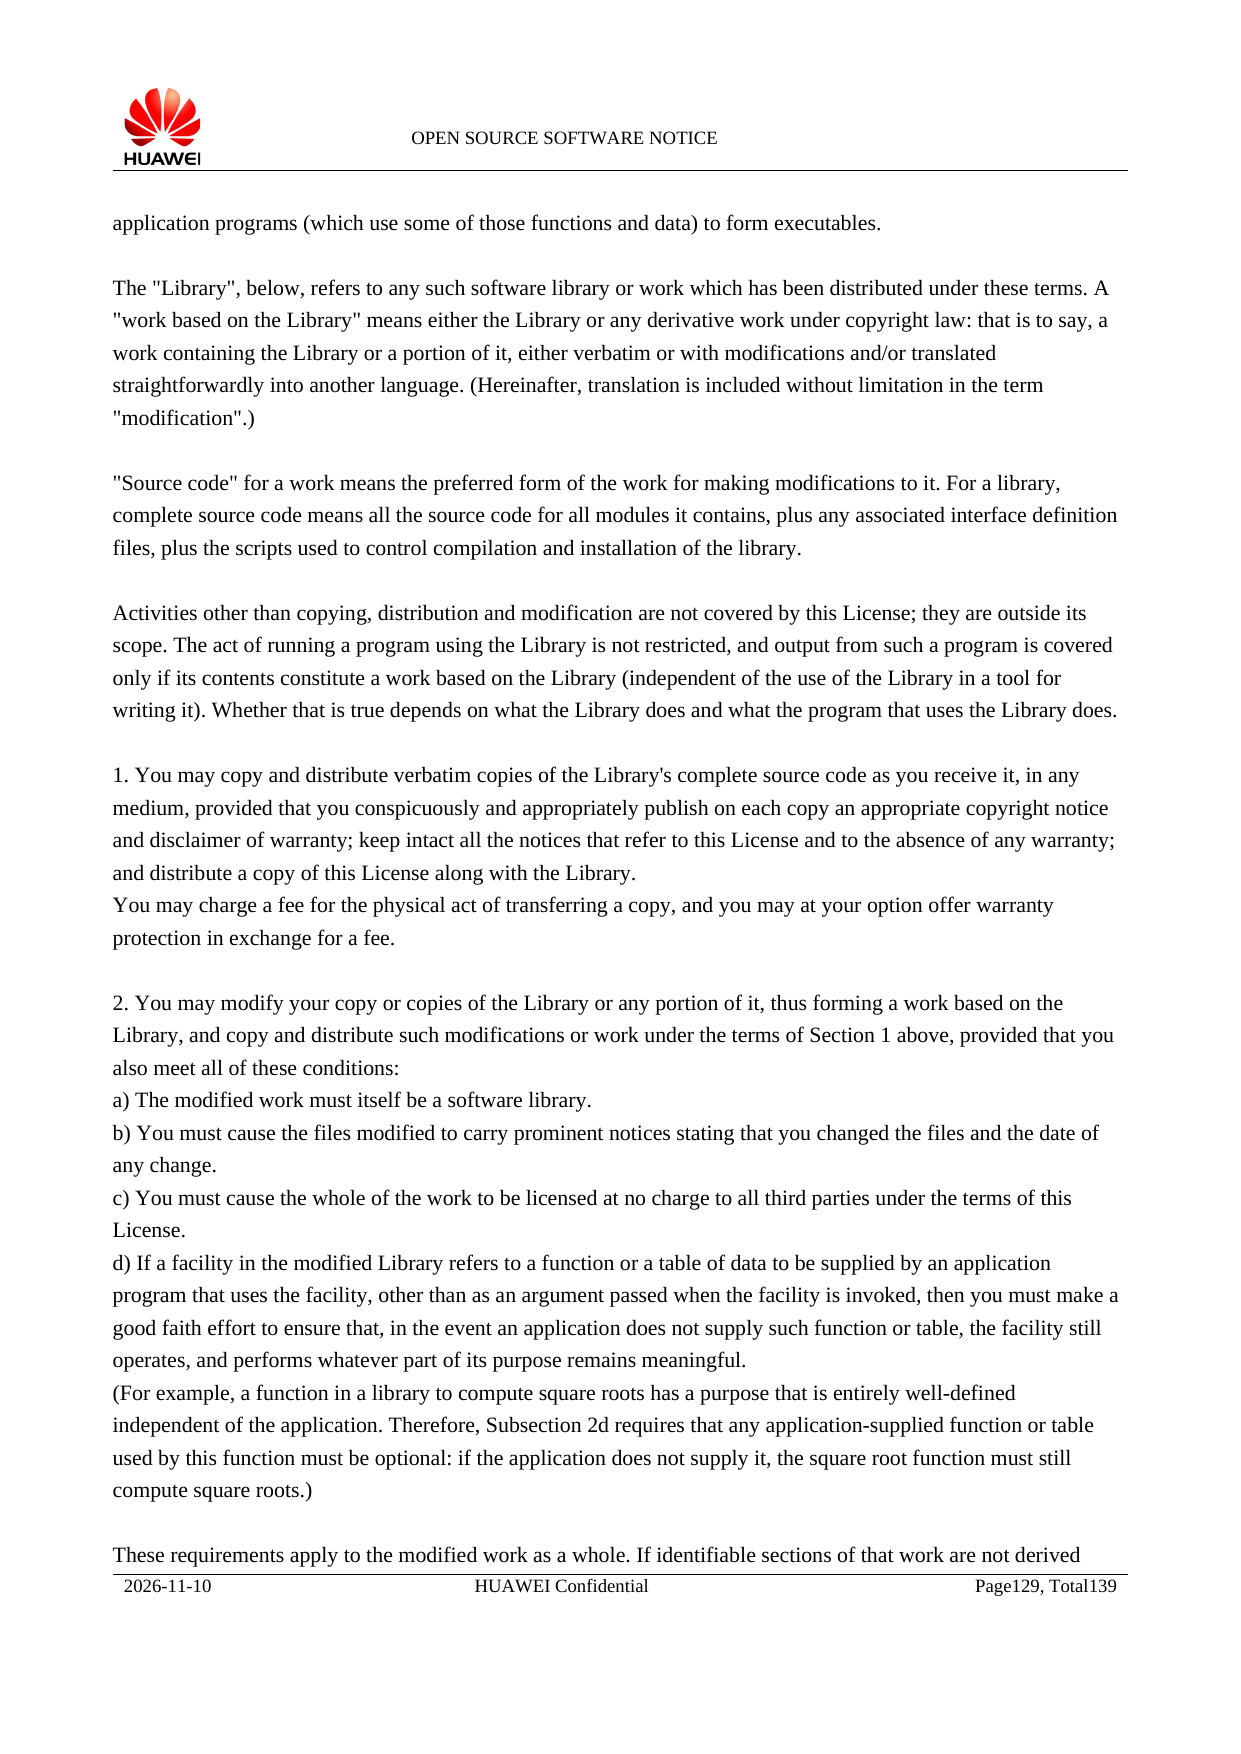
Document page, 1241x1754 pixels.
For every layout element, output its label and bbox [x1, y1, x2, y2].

picture [124, 88, 201, 165]
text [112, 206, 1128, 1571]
